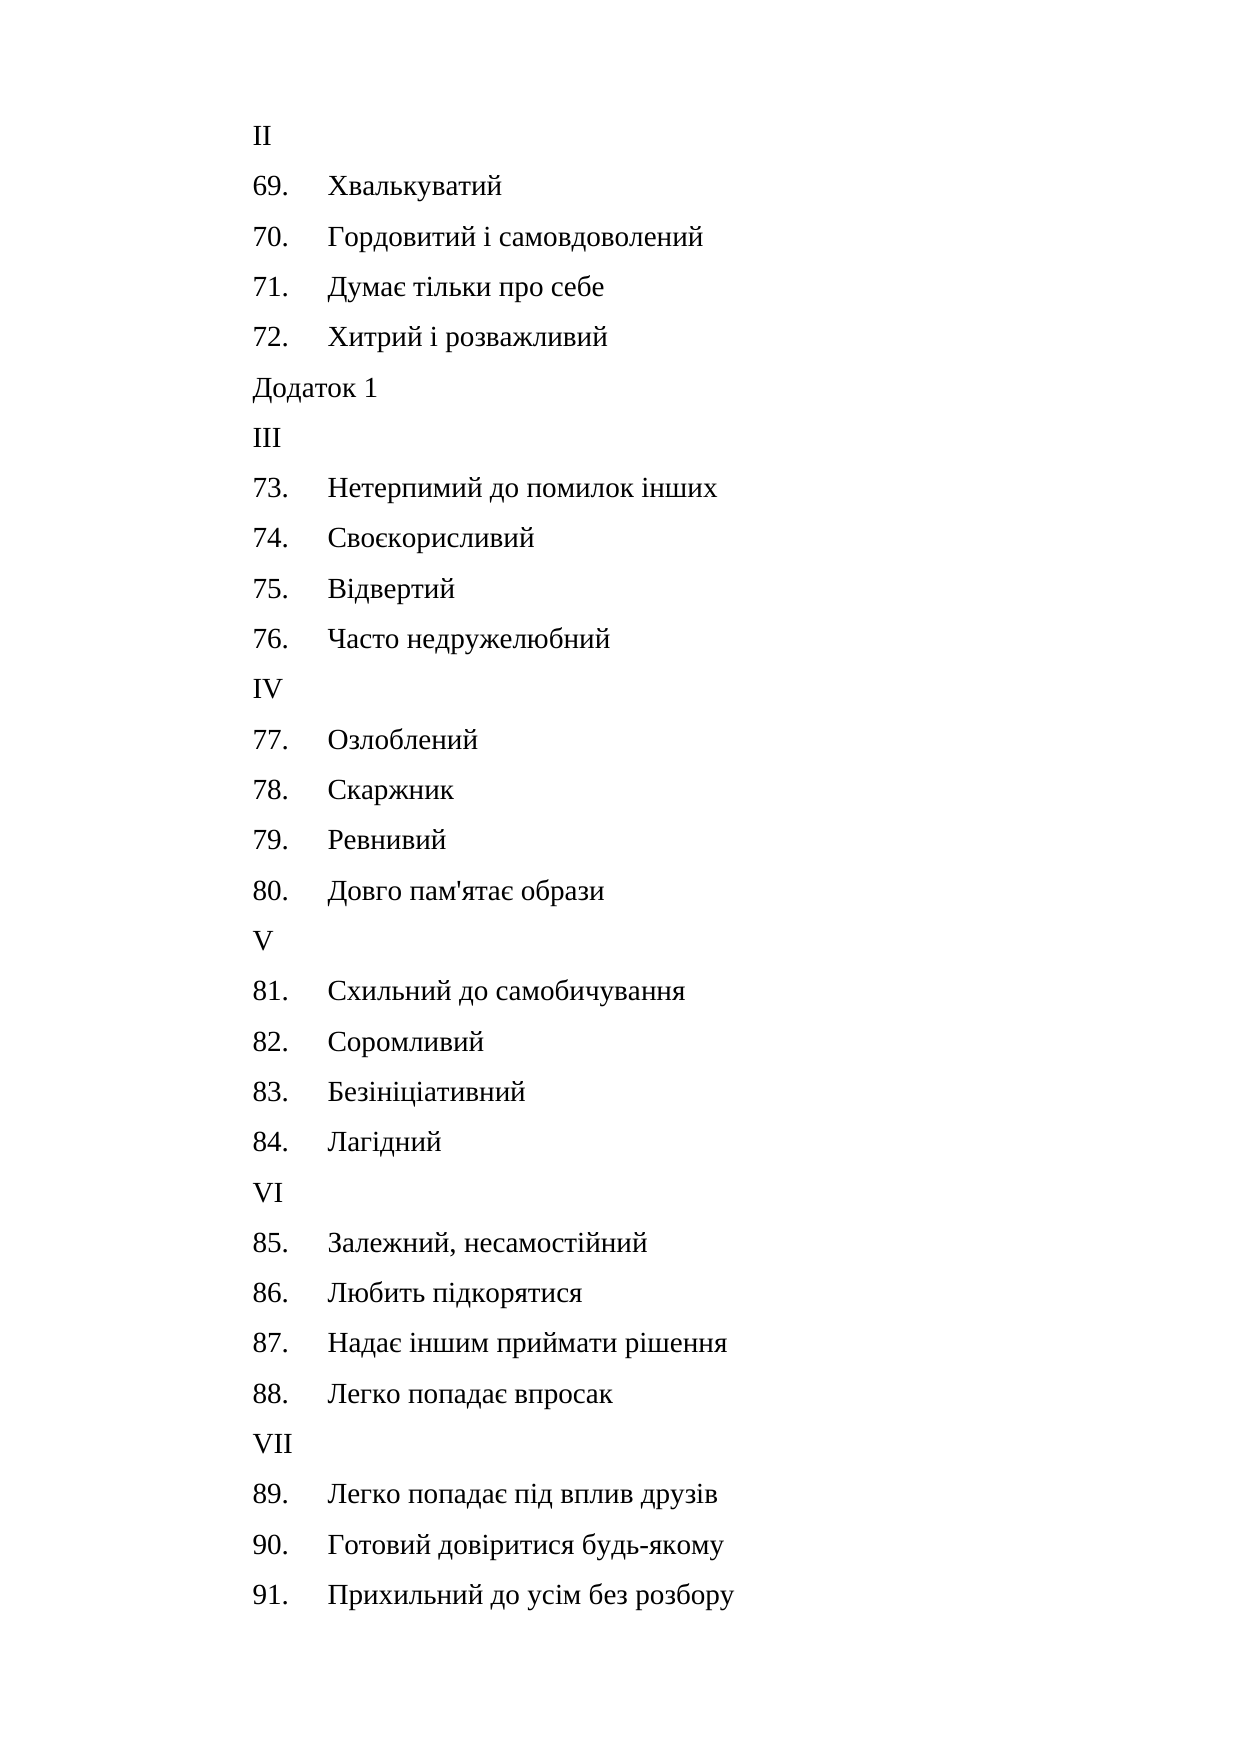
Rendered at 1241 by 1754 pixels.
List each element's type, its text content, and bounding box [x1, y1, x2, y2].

list Схильний до самобичування [177, 973, 1152, 1007]
text VI [177, 1175, 1152, 1208]
list Довго пам'ятає образи [177, 873, 1152, 906]
list Готовий довіритися будь-якому [177, 1527, 1152, 1560]
list Безініціативний [177, 1074, 1152, 1108]
list Любить підкорятися [177, 1275, 1152, 1309]
list Прихильний до усім без розбору [177, 1577, 1152, 1611]
list Часто недружелюбний [177, 621, 1152, 655]
list Хвалькуватий [177, 168, 1152, 202]
list Гордовитий і самовдоволений [177, 219, 1152, 252]
list Лагідний [177, 1124, 1152, 1158]
list Відвертий [177, 571, 1152, 604]
text Додаток 1 [177, 370, 1152, 403]
text VII [177, 1426, 1152, 1460]
list Ревнивий [177, 822, 1152, 856]
text V [177, 923, 1152, 957]
text III [177, 420, 1152, 453]
list Своєкорисливий [177, 521, 1152, 554]
list Соромливий [177, 1024, 1152, 1057]
text II [177, 118, 1152, 152]
list Думає тільки про себе [177, 269, 1152, 303]
list Озлоблений [177, 722, 1152, 755]
list Скаржник [177, 772, 1152, 806]
list Надає іншим приймати рішення [177, 1326, 1152, 1359]
list Легко попадає під вплив друзів [177, 1477, 1152, 1510]
list Хитрий і розважливий [177, 319, 1152, 353]
list Легко попадає впросак [177, 1376, 1152, 1409]
text IV [177, 672, 1152, 705]
list Залежний, несамостійний [177, 1225, 1152, 1258]
list Нетерпимий до помилок інших [177, 470, 1152, 504]
